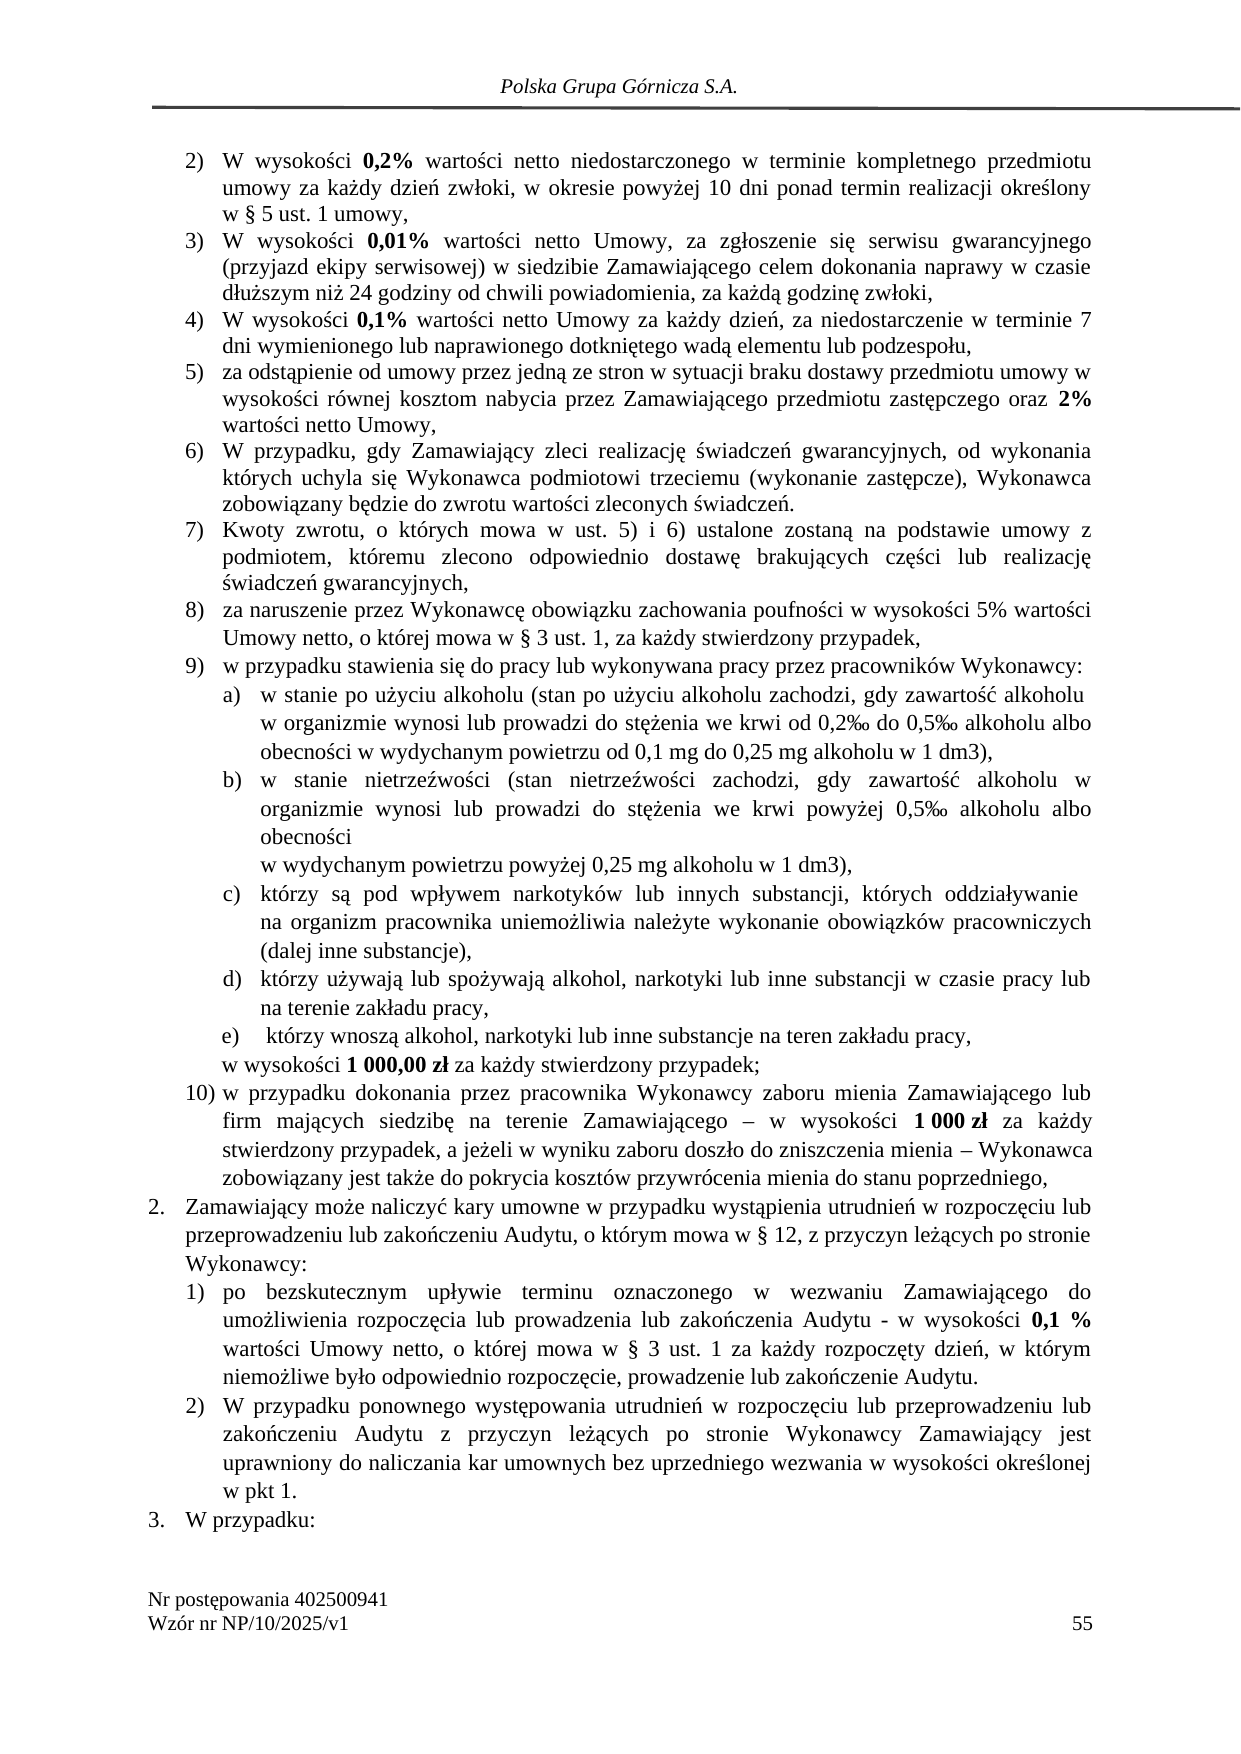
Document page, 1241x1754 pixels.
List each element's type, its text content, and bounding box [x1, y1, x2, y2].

list W przypadku: [148, 1506, 1093, 1532]
list Zamawiający może naliczyć kary umowne w przypadku wystąpienia utrudnień w rozpoczęciu lub przeprowadzeniu lub zakończeniu Audytu, o którym mowa w § 12, z przyczyn leżących po stronie Wykonawcy: [148, 1193, 1093, 1276]
list W przypadku ponownego występowania utrudnień w rozpoczęciu lub przeprowadzeniu lub zakończeniu Audytu z przyczyn leżących po stronie Wykonawcy Zamawiający jest uprawniony do naliczania kar umownych bez uprzedniego wezwania w wysokości określonej w pkt 1. [185, 1392, 1093, 1503]
list za naruszenie przez Wykonawcę obowiązku zachowania poufności w wysokości 5% wartości Umowy netto, o której mowa w § 3 ust. 1, za każdy stwierdzony przypadek, [185, 596, 1093, 650]
list którzy używają lub spożywają alkohol, narkotyki lub inne substancji w czasie pracy lub na terenie zakładu pracy, [223, 965, 1093, 1020]
list za odstąpienie od umowy przez jedną ze stron w sytuacji braku dostawy przedmiotu umowy w wysokości równej kosztom nabycia przez Zamawiającego przedmiotu zastępczego oraz 2% wartości netto Umowy, [185, 358, 1093, 437]
list W wysokości 0,01% wartości netto Umowy, za zgłoszenie się serwisu gwarancyjnego (przyjazd ekipy serwisowej) w siedzibie Zamawiającego celem dokonania naprawy w czasie dłuższym niż 24 godziny od chwili powiadomienia, za każdą godzinę zwłoki, [185, 227, 1093, 306]
list w stanie nietrzeźwości (stan nietrzeźwości zachodzi, gdy zawartość alkoholu w organizmie wynosi lub prowadzi do stężenia we krwi powyżej 0,5‰ alkoholu albo obecności w wydychanym powietrzu powyżej 0,25 mg alkoholu w 1 dm3), [223, 766, 1093, 878]
list W wysokości 0,1% wartości netto Umowy za każdy dzień, za niedostarczenie w terminie 7 dni wymienionego lub naprawionego dotkniętego wadą elementu lub podzespołu, [185, 306, 1093, 358]
list po bezskutecznym upływie terminu oznaczonego w wezwaniu Zamawiającego do umożliwienia rozpoczęcia lub prowadzenia lub zakończenia Audytu - w wysokości 0,1 % wartości Umowy netto, o której mowa w § 3 ust. 1 za każdy rozpoczęty dzień, w którym niemożliwe było odpowiednio rozpoczęcie, prowadzenie lub zakończenie Audytu. [185, 1278, 1093, 1390]
list Kwoty zwrotu, o których mowa w ust. 5) i 6) ustalone zostaną na podstawie umowy z podmiotem, któremu zlecono odpowiednio dostawę brakujących części lub realizację świadczeń gwarancyjnych, [185, 517, 1093, 596]
list którzy wnoszą alkohol, narkotyki lub inne substancje na teren zakładu pracy, [221, 1022, 1093, 1048]
list W przypadku, gdy Zamawiający zleci realizację świadczeń gwarancyjnych, od wykonania których uchyla się Wykonawca podmiotowi trzeciemu (wykonanie zastępcze), Wykonawca zobowiązany będzie do zwrotu wartości zleconych świadczeń. [185, 437, 1093, 517]
list w przypadku dokonania przez pracownika Wykonawcy zaboru mienia Zamawiającego lub firm mających siedzibę na terenie Zamawiającego – w wysokości 1 000 zł za każdy stwierdzony przypadek, a jeżeli w wyniku zaboru doszło do zniszczenia mienia – Wykonawca zobowiązany jest także do pokrycia kosztów przywrócenia mienia do stanu poprzedniego, [185, 1079, 1093, 1191]
text w wysokości 1 000,00 zł za każdy stwierdzony przypadek; [221, 1051, 1093, 1077]
list w przypadku stawienia się do pracy lub wykonywana pracy przez pracowników Wykonawcy: [185, 652, 1093, 679]
list którzy są pod wpływem narkotyków lub innych substancji, których oddziaływanie na organizm pracownika uniemożliwia należyte wykonanie obowiązków pracowniczych (dalej inne substancje), [223, 880, 1093, 963]
list w stanie po użyciu alkoholu (stan po użyciu alkoholu zachodzi, gdy zawartość alkoholu w organizmie wynosi lub prowadzi do stężenia we krwi od 0,2‰ do 0,5‰ alkoholu albo obecności w wydychanym powietrzu od 0,1 mg do 0,25 mg alkoholu w 1 dm3), [223, 681, 1093, 764]
list W wysokości 0,2% wartości netto niedostarczonego w terminie kompletnego przedmiotu umowy za każdy dzień zwłoki, w okresie powyżej 10 dni ponad termin realizacji określony w § 5 ust. 1 umowy, [185, 148, 1093, 227]
